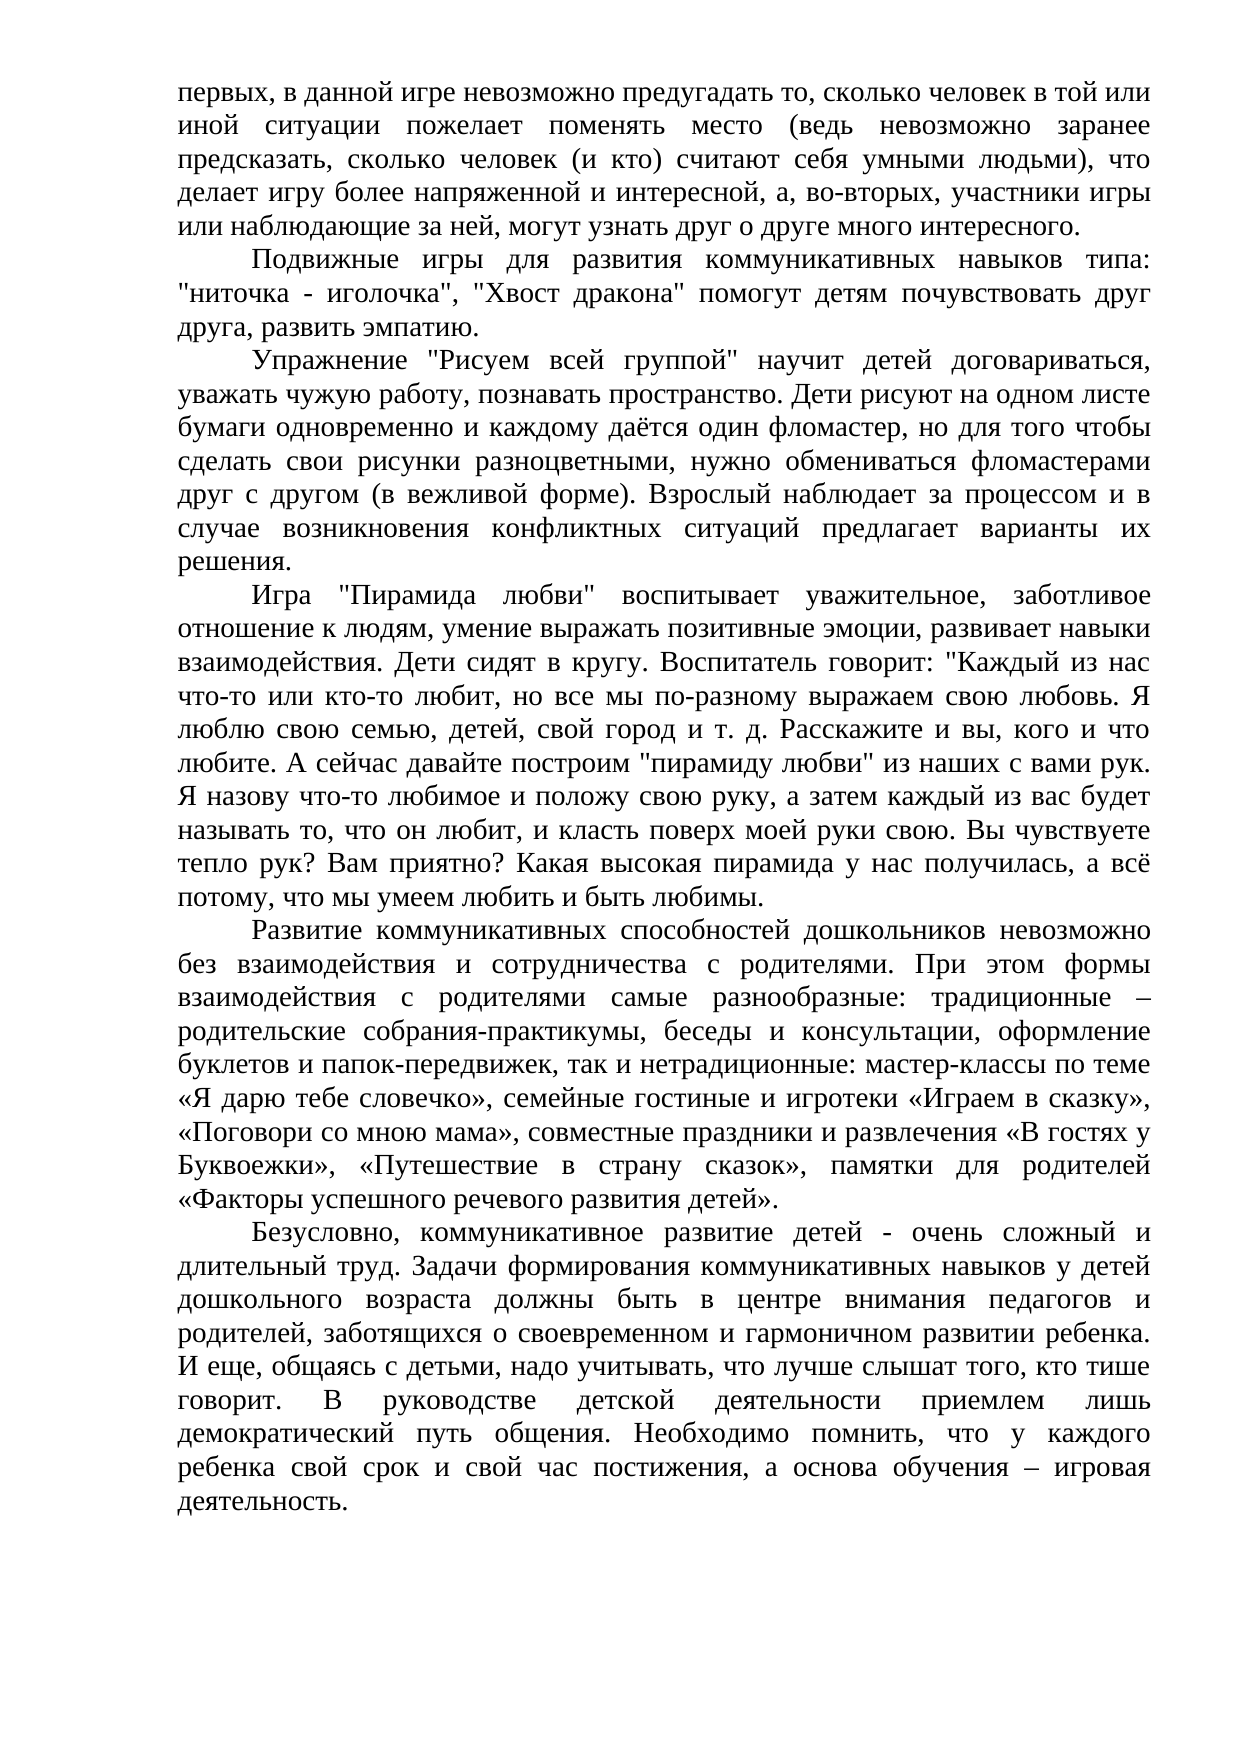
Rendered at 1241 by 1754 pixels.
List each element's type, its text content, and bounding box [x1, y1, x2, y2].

text Упражнение "Рисуем всей группой" научит детей договариваться, уважать чужую работу, познавать пространство. Дети рисуют на одном листе бумаги одновременно и каждому даётся один фломастер, но для того чтобы сделать свои рисунки разноцветными, нужно обмениваться фломастерами друг с другом (в вежливой форме). Взрослый наблюдает за процессом и в случае возникновения конфликтных ситуаций предлагает варианты их решения. [177, 342, 1152, 577]
text Подвижные игры для развития коммуникативных навыков типа: "ниточка - иголочка", "Хвост дракона" помогут детям почувствовать друг друга, развить эмпатию. [177, 242, 1152, 342]
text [177, 74, 1152, 242]
text Игра "Пирамида любви" воспитывает уважительное, заботливое отношение к людям, умение выражать позитивные эмоции, развивает навыки взаимодействия. Дети сидят в кругу. Воспитатель говорит: "Каждый из нас что-то или кто-то любит, но все мы по-разному выражаем свою любовь. Я люблю свою семью, детей, свой город и т. д. Расскажите и вы, кого и что любите. А сейчас давайте построим "пирамиду любви" из наших с вами рук. Я назову что-то любимое и положу свою руку, а затем каждый из вас будет называть то, что он любит, и класть поверх моей руки свою. Вы чувствуете тепло рук? Вам приятно? Какая высокая пирамида у нас получилась, а всё потому, что мы умеем любить и быть любимы. [177, 577, 1152, 912]
text Безусловно, коммуникативное развитие детей - очень сложный и длительный труд. Задачи формирования коммуникативных навыков у детей дошкольного возраста должны быть в центре внимания педагогов и родителей, заботящихся о своевременном и гармоничном развитии ребенка. И еще, общаясь с детьми, надо учитывать, что лучше слышат того, кто тише говорит. В руководстве детской деятельности приемлем лишь демократический путь общения. Необходимо помнить, что у каждого ребенка свой срок и свой час постижения, а основа обучения – игровая деятельность. [177, 1214, 1152, 1516]
text Развитие коммуникативных способностей дошкольников невозможно без взаимодействия и сотрудничества с родителями. При этом формы взаимодействия с родителями самые разнообразные: традиционные – родительские собрания-практикумы, беседы и консультации, оформление буклетов и папок-передвижек, так и нетрадиционные: мастер-классы по теме «Я дарю тебе словечко», семейные гостиные и игротеки «Играем в сказку», «Поговори со мною мама», совместные праздники и развлечения «В гостях у Буквоежки», «Путешествие в страну сказок», памятки для родителей «Факторы успешного речевого развития детей». [177, 912, 1152, 1214]
